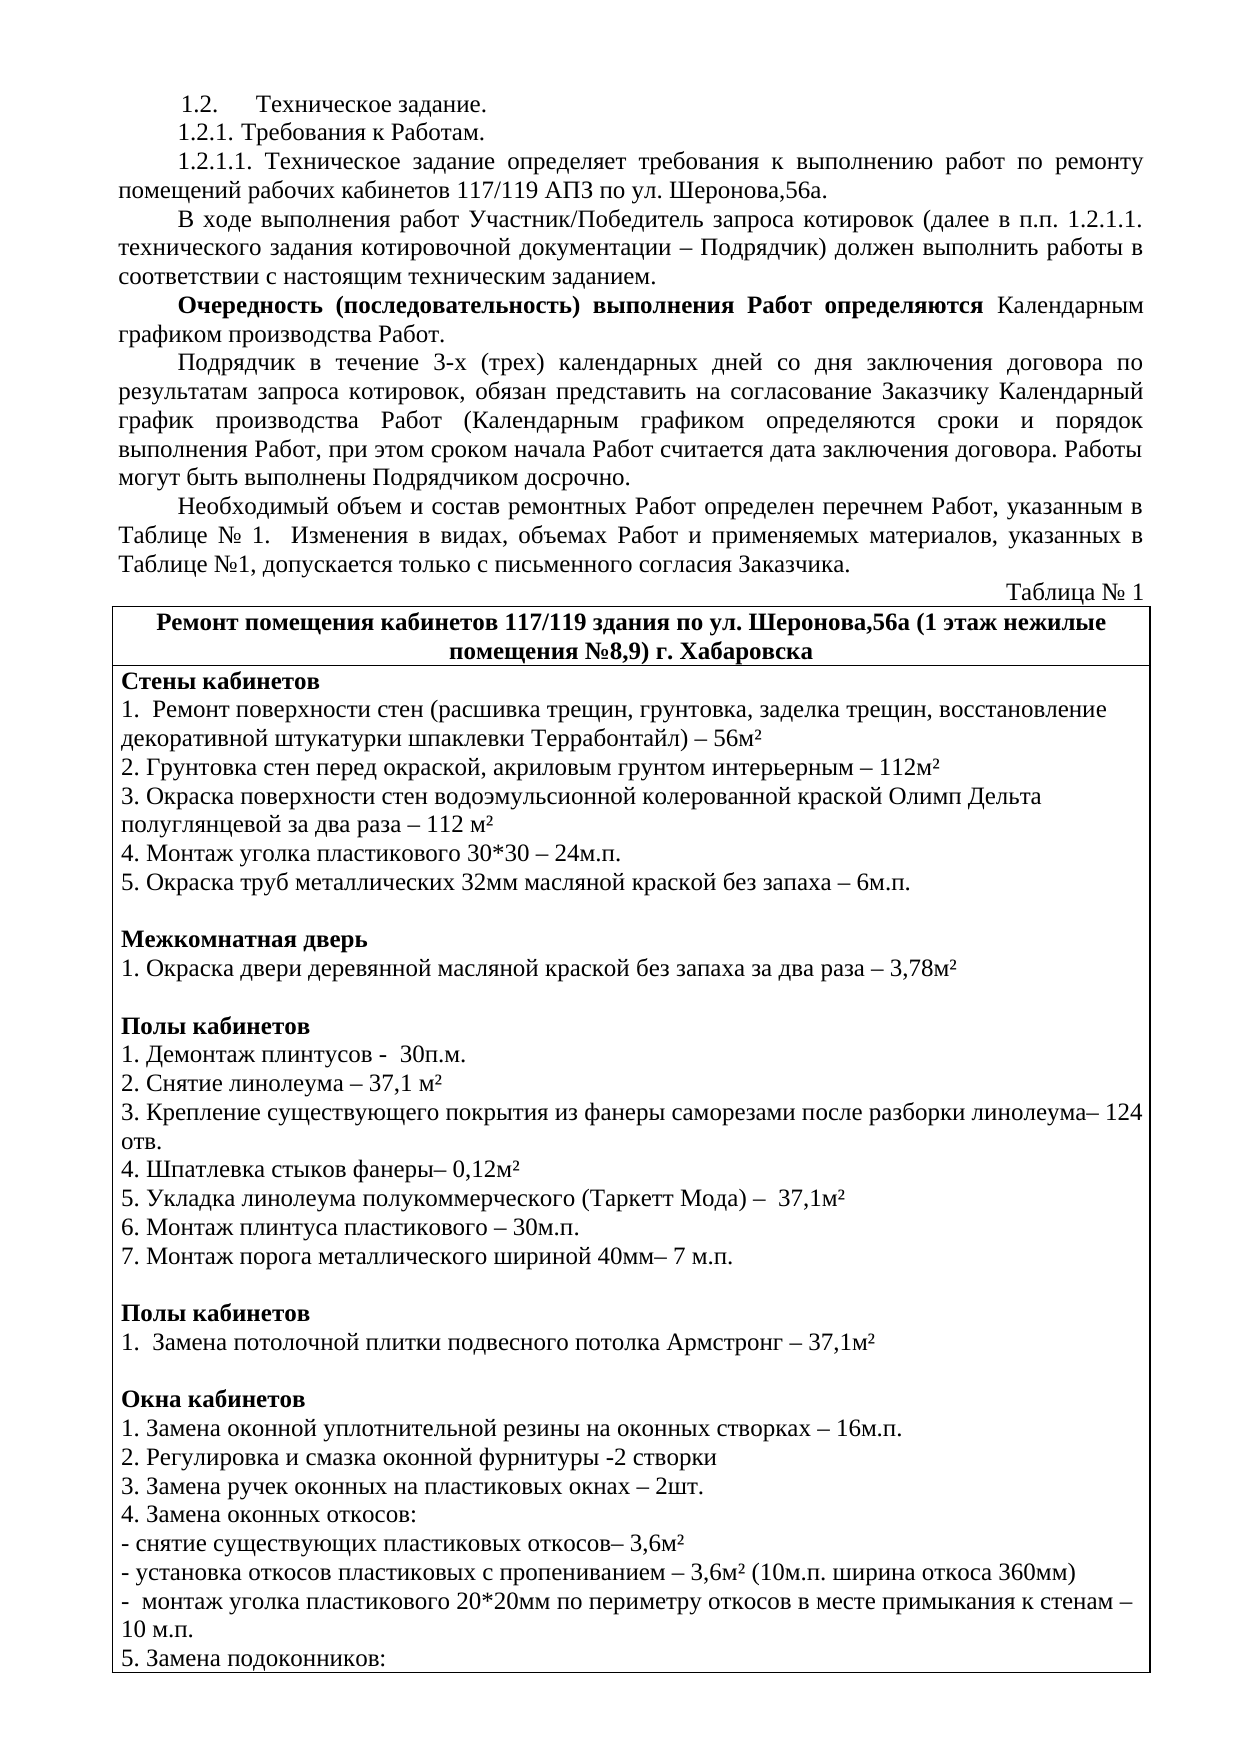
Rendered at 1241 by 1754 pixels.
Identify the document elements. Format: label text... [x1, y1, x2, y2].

table_header Ремонт помещения кабинетов 117/119 здания по ул. Шеронова,56а (1 этаж нежилые помещения №8,9) г. Хабаровска [113, 607, 1149, 665]
subtitle 1.2.1. Требования к Работам. [177, 117, 1144, 146]
text 1.2.1.1. Техническое задание определяет требования к выполнению работ по ремонту помещений рабочих кабинетов 117/119 АПЗ по ул. Шеронова,56а. [118, 146, 1144, 204]
text Подрядчик в течение 3-х (трех) календарных дней со дня заключения договора по результатам запроса котировок, обязан представить на согласование Заказчику Календарный график производства Работ (Календарным графиком определяются сроки и порядок выполнения Работ, при этом сроком начала Работ считается дата заключения договора. Работы могут быть выполнены Подрядчиком досрочно. [118, 347, 1144, 491]
text Очередность (последовательность) выполнения Работ определяются Календарным графиком производства Работ. [118, 290, 1144, 347]
text Необходимый объем и состав ремонтных Работ определен перечнем Работ, указанным в Таблице № 1. Изменения в видах, объемах Работ и применяемых материалов, указанных в Таблице №1, допускается только с письменного согласия Заказчика. [118, 491, 1144, 577]
text В ходе выполнения работ Участник/Победитель запроса котировок (далее в п.п. 1.2.1.1. технического задания котировочной документации – Подрядчик) должен выполнить работы в соответствии с настоящим техническим заданием. [118, 204, 1144, 290]
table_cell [113, 666, 1149, 1672]
subtitle 1.2. Техническое задание. [118, 89, 1144, 117]
text Таблица № 1 [118, 577, 1144, 606]
